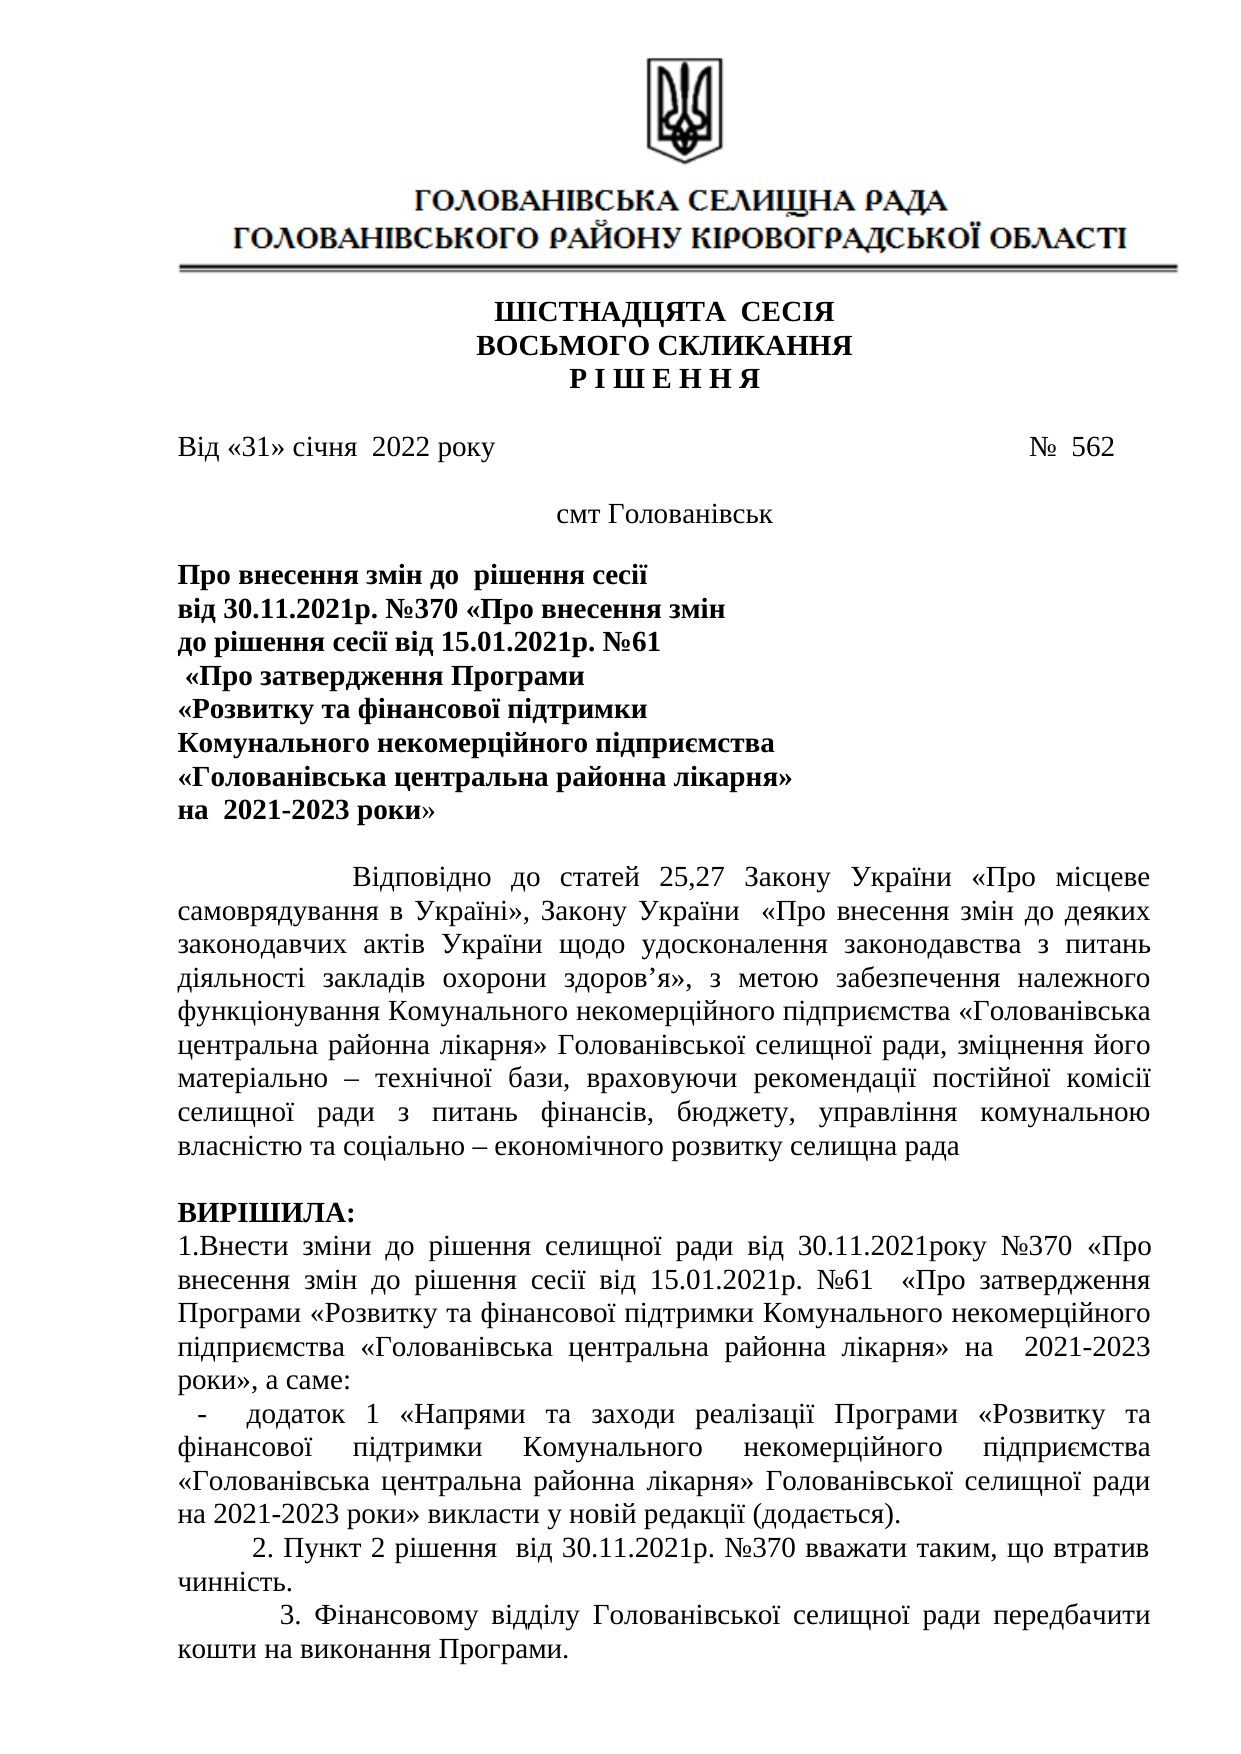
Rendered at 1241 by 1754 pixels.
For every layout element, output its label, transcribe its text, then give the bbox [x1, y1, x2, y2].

text ВИРІШИЛА: [177, 1195, 1152, 1228]
text 2. Пункт 2 рішення від 30.11.2021р. №370 вважати таким, що втратив чинність. [177, 1530, 1152, 1597]
text 1.Внести зміни до рішення селищної ради від 30.11.2021року №370 «Про внесення змін до рішення сесії від 15.01.2021р. №61 «Про затвердження Програми «Розвитку та фінансової підтримки Комунального некомерційного підприємства «Голованівська центральна районна лікарня» на 2021-2023 роки», а саме: [177, 1228, 1152, 1396]
text Р І Ш Е Н Н Я [177, 362, 1152, 395]
table_cell ВОСЬМОГО СКЛИКАННЯ [177, 328, 1152, 362]
text Комунального некомерційного підприємства [177, 725, 1152, 759]
text «Голованівська центральна районна лікарня» [177, 759, 1152, 792]
text до рішення сесії від 15.01.2021р. №61 [177, 624, 1152, 658]
text Відповідно до статей 25,27 Закону України «Про місцеве самоврядування в Україні», Закону України «Про внесення змін до деяких законодавчих актів України щодо удосконалення законодавства з питань діяльності закладів охорони здоров’я», з метою забезпечення належного функціонування Комунального некомерційного підприємства «Голованівська центральна районна лікарня» Голованівської селищної ради, зміцнення його матеріально – технічної бази, враховуючи рекомендації постійної комісії селищної ради з питань фінансів, бюджету, управління комунальною власністю та соціально – економічного розвитку селищна рада [177, 859, 1152, 1161]
text від 30.11.2021р. №370 «Про внесення змін [177, 591, 1152, 624]
table_header ШІСТНАДЦЯТА СЕСІЯ [177, 295, 1152, 328]
text 3. Фінансовому відділу Голованівської селищної ради передбачити кошти на виконання Програми. [177, 1597, 1152, 1664]
picture [177, 57, 1180, 283]
text «Розвитку та фінансової підтримки [177, 692, 1152, 725]
text «Про затвердження Програми [177, 658, 1152, 692]
text - додаток 1 «Напрями та заходи реалізації Програми «Розвитку та фінансової підтримки Комунального некомерційного підприємства «Голованівська центральна районна лікарня» Голованівської селищної ради на 2021-2023 роки» викласти у новій редакції (додається). [177, 1396, 1152, 1530]
text Від «31» січня 2022 року № 562 [177, 429, 1152, 462]
text на 2021-2023 роки» [177, 792, 1152, 826]
text смт Голованівськ [177, 496, 1152, 529]
text Про внесення змін до рішення сесії [177, 557, 1152, 591]
